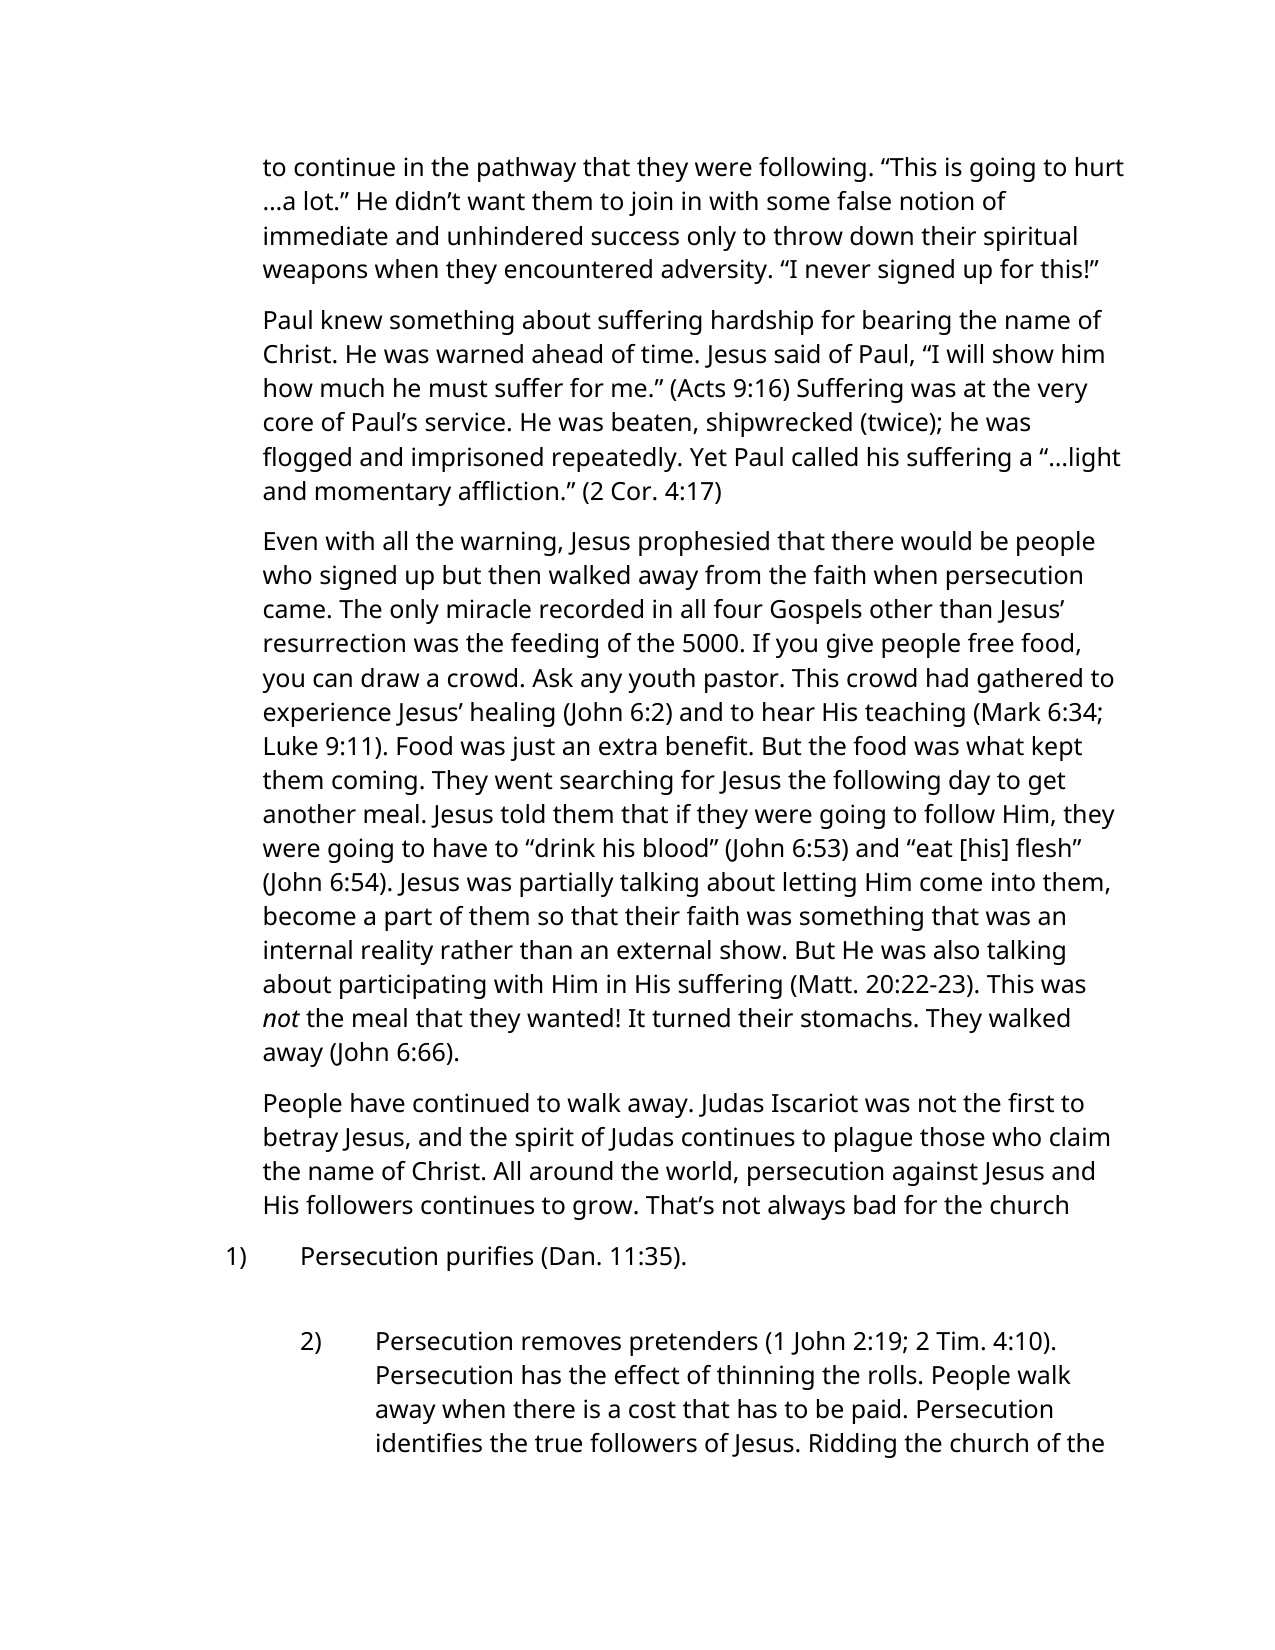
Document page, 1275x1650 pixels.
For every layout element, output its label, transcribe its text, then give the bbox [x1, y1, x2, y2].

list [300, 1323, 1125, 1459]
list Persecution purifies (Dan. 11:35). [225, 1238, 1125, 1273]
text People have continued to walk away. Judas Iscariot was not the first to betray Jesus, and the spirit of Judas continues to plague those who claim the name of Christ. All around the world, persecution against Jesus and His followers continues to grow. That’s not always bad for the church [262, 1086, 1125, 1222]
text Paul knew something about suffering hardship for bearing the name of Christ. He was warned ahead of time. Jesus said of Paul, “I will show him how much he must suffer for me.” (Acts 9:16) Suffering was at the very core of Paul’s service. He was beaten, shipwrecked (twice); he was flogged and imprisoned repeatedly. Yet Paul called his suffering a “…light and momentary affliction.” (2 Cor. 4:17) [262, 303, 1125, 507]
text Even with all the warning, Jesus prophesied that there would be people who signed up but then walked away from the faith when persecution came. The only miracle recorded in all four Gospels other than Jesus’ resurrection was the feeding of the 5000. If you give people free food, you can draw a crowd. Ask any youth pastor. This crowd had gathered to experience Jesus’ healing (John 6:2) and to hear His teaching (Mark 6:34; Luke 9:11). Food was just an extra benefit. But the food was what kept them coming. They went searching for Jesus the following day to get another meal. Jesus told them that if they were going to follow Him, they were going to have to “drink his blood” (John 6:53) and “eat [his] flesh” (John 6:54). Jesus was partially talking about letting Him come into them, become a part of them so that their faith was something that was an internal reality rather than an external show. But He was also talking about participating with Him in His suffering (Matt. 20:22-23). This was not the meal that they wanted! It turned their stomachs. They walked away (John 6:66). [262, 524, 1125, 1069]
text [262, 150, 1125, 286]
